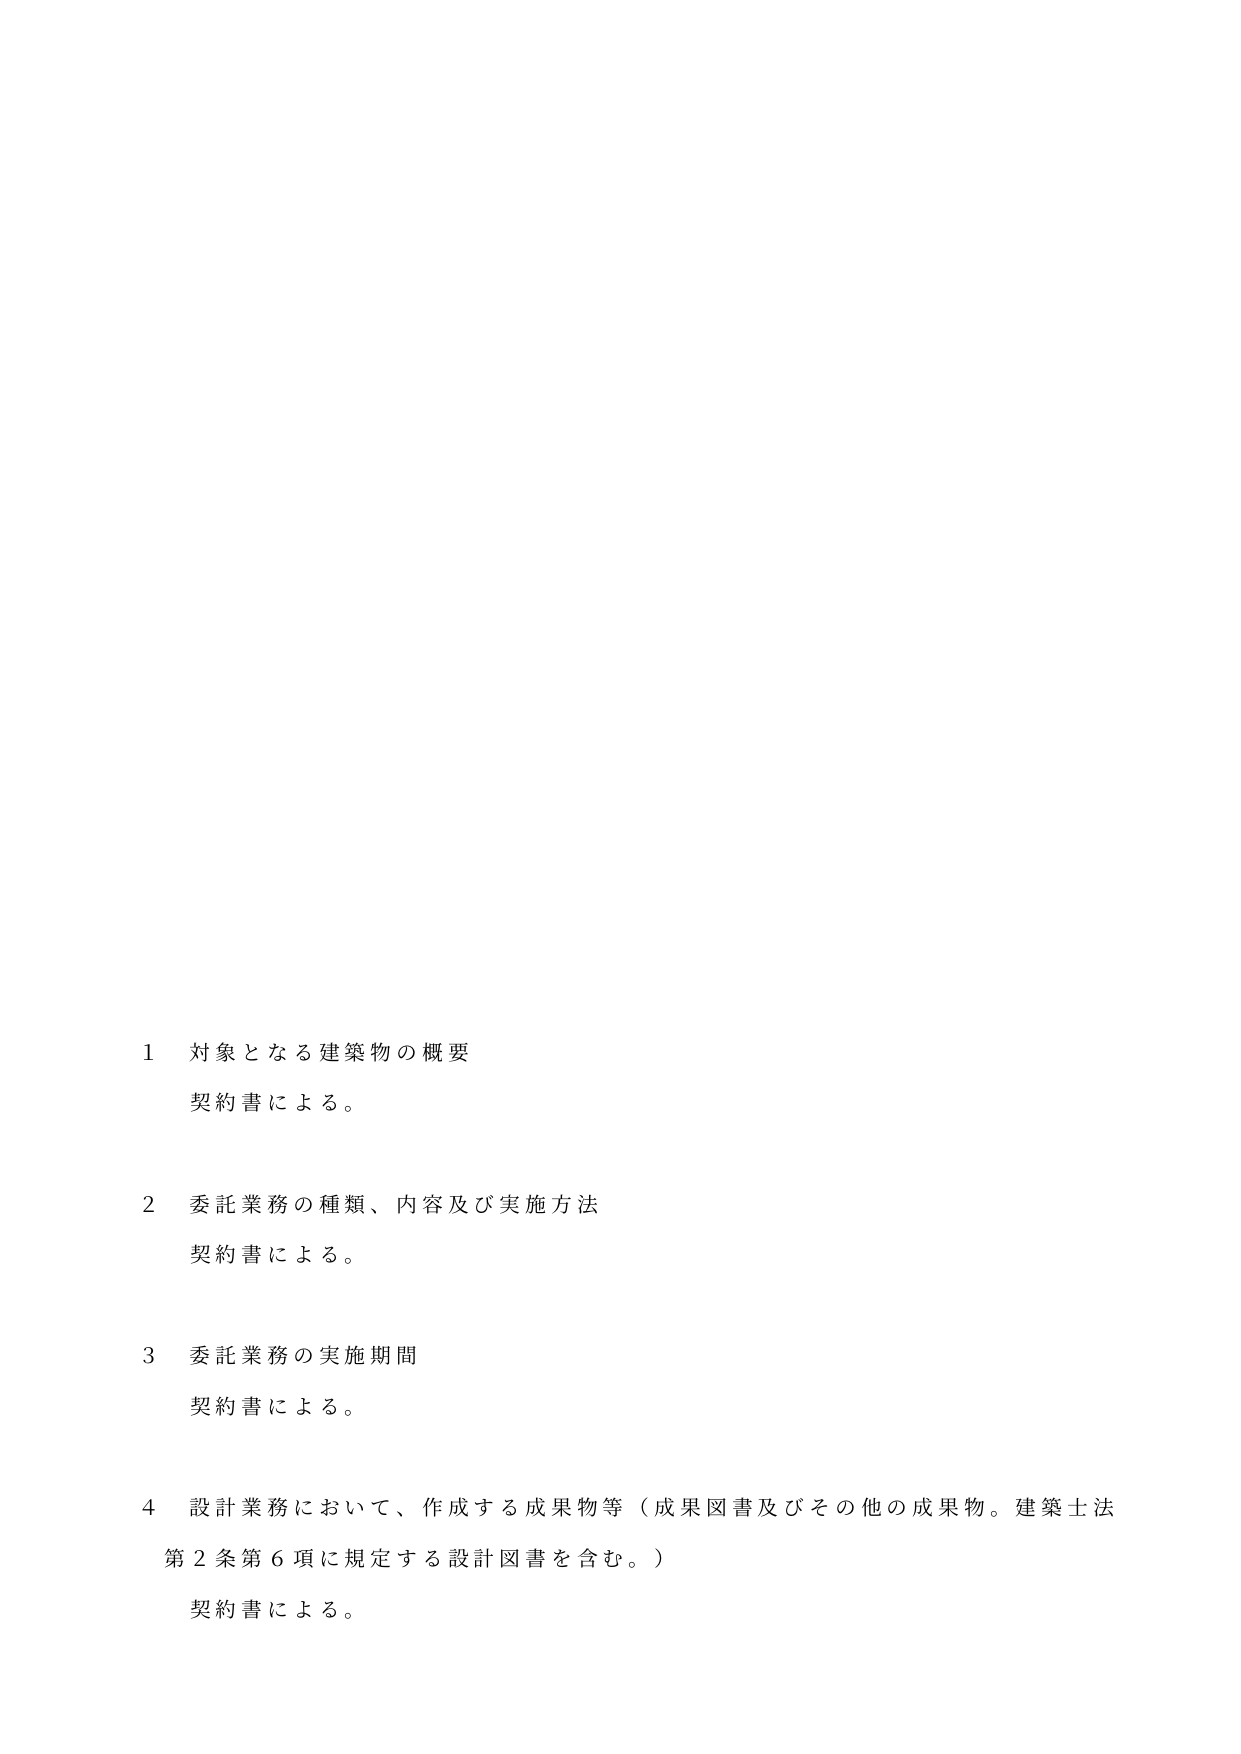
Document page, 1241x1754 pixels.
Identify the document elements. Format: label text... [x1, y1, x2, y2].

text 契約書による。 [138, 1583, 1120, 1633]
text 契約書による。 [138, 1228, 1120, 1279]
text 契約書による。 [138, 1077, 1120, 1127]
text １ 対象となる建築物の概要 [138, 1026, 1120, 1077]
text ３ 委託業務の実施期間 [138, 1330, 1120, 1380]
text ２ 委託業務の種類、内容及び実施方法 [138, 1178, 1120, 1228]
text ４ 設計業務において、作成する成果物等（成果図書及びその他の成果物。建築士法第２条第６項に規定する設計図書を含む。） [138, 1482, 1120, 1583]
text 契約書による。 [138, 1380, 1120, 1431]
